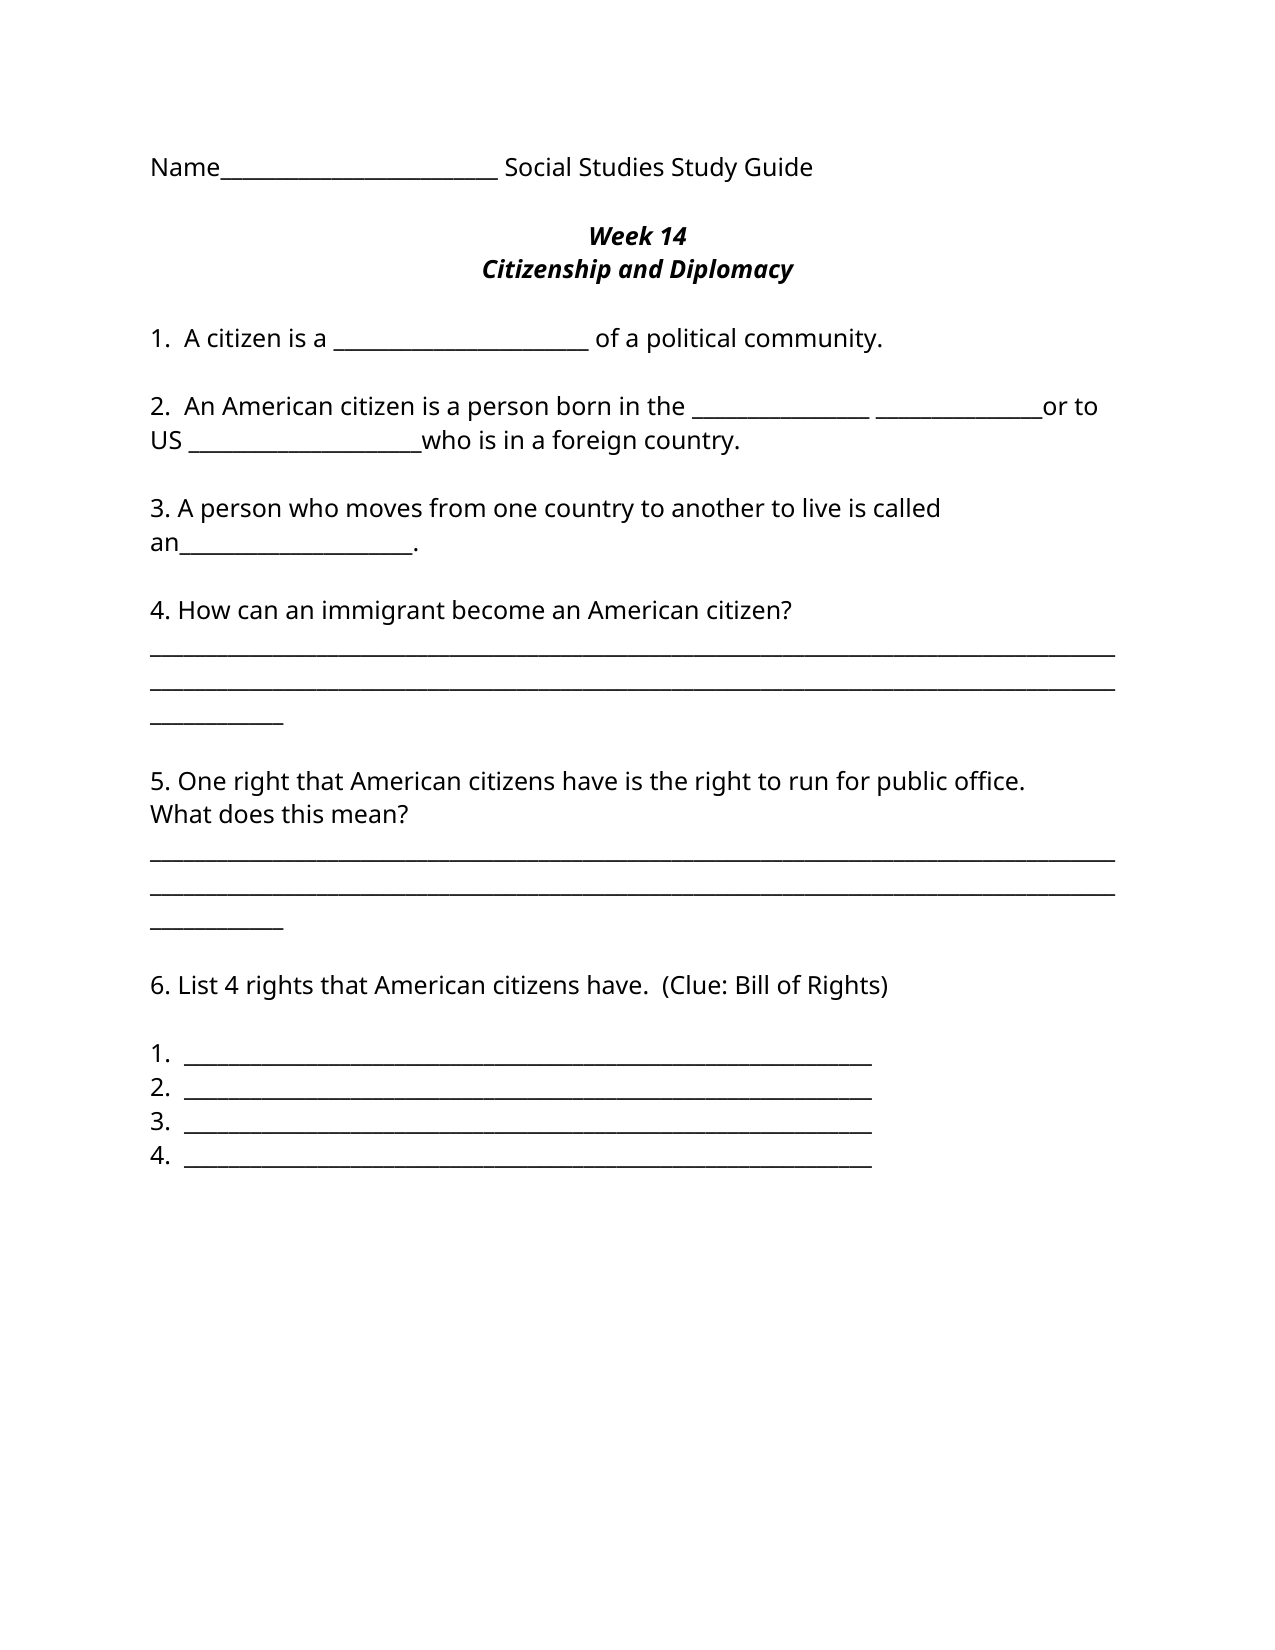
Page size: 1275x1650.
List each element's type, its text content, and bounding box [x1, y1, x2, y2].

text Name_________________________ Social Studies Study Guide [150, 150, 1125, 184]
text 1. ______________________________________________________________ [150, 1036, 1125, 1070]
text 4. How can an immigrant become an American citizen? [150, 593, 1125, 627]
text 2. An American citizen is a person born in the ________________ _______________or to US _____________________who is in a foreign country. [150, 388, 1125, 457]
text 1. A citizen is a _______________________ of a political community. [150, 320, 1125, 354]
text 3. ______________________________________________________________ [150, 1104, 1125, 1138]
text 3. A person who moves from one country to another to live is called an_____________________. [150, 491, 1125, 559]
text 5. One right that American citizens have is the right to run for public office. [150, 763, 1125, 797]
text __________________________________________________________________________________________________________________________________________________________________________________________ [150, 627, 1125, 729]
text 6. List 4 rights that American citizens have. (Clue: Bill of Rights) [150, 967, 1125, 1002]
text 4. ______________________________________________________________ [150, 1138, 1125, 1172]
text Week 14 [150, 218, 1125, 252]
text What does this mean? [150, 797, 1125, 831]
text 2. ______________________________________________________________ [150, 1070, 1125, 1104]
text __________________________________________________________________________________________________________________________________________________________________________________________ [150, 831, 1125, 933]
text Citizenship and Diplomacy [150, 252, 1125, 286]
